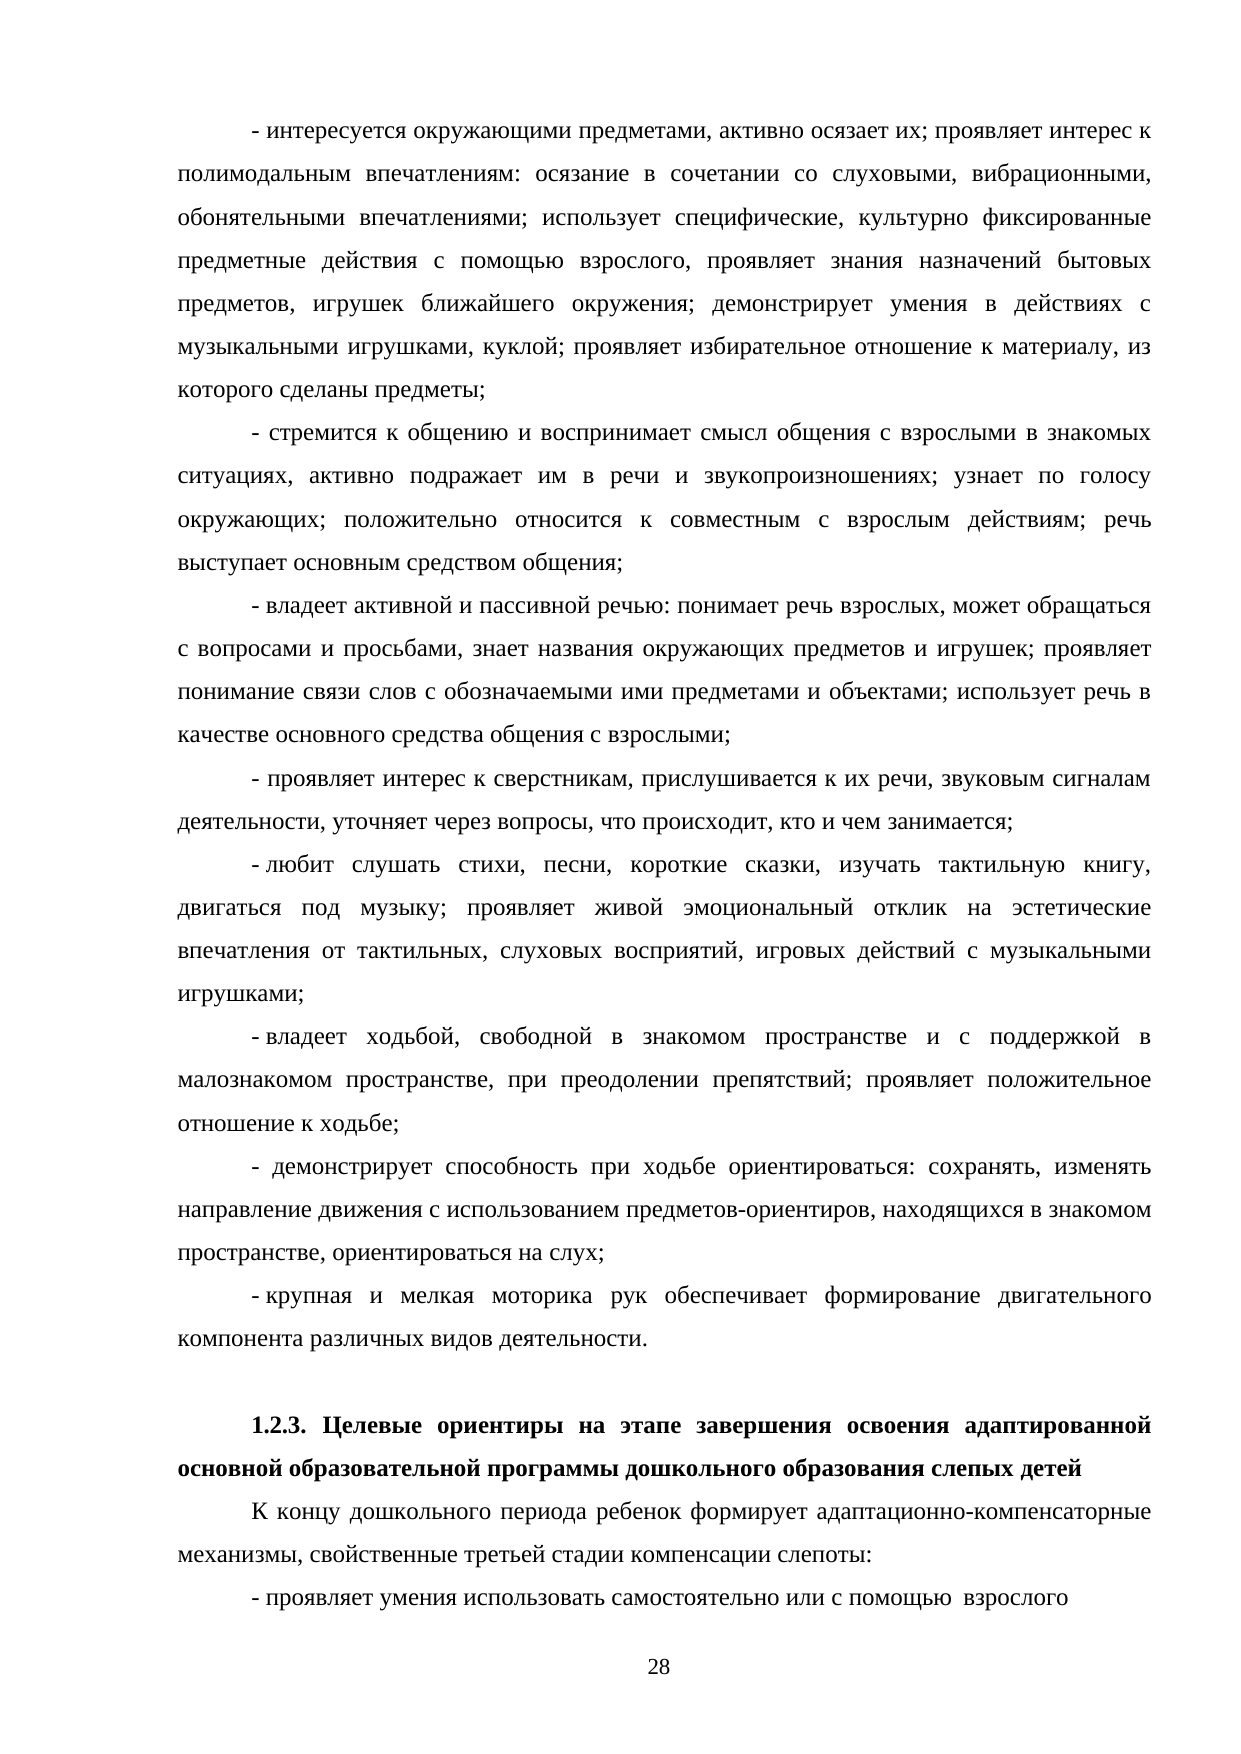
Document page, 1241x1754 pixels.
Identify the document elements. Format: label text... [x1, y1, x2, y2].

list владеет ходьбой, свободной в знакомом пространстве и с поддержкой в малознакомом пространстве, при преодолении препятствий; проявляет положительное отношение к ходьбе; [177, 1021, 1152, 1136]
list интересуется окружающими предметами, активно осязает их; проявляет интерес к полимодальным впечатлениям: осязание в сочетании со слуховыми, вибрационными, обонятельными впечатлениями; использует специфические, культурно фиксированные предметные действия с помощью взрослого, проявляет знания назначений бытовых предметов, игрушек ближайшего окружения; демонстрирует умения в действиях с музыкальными игрушками, куклой; проявляет избирательное отношение к материалу, из которого сделаны предметы; [177, 115, 1152, 403]
list крупная и мелкая моторика рук обеспечивает формирование двигательного компонента различных видов деятельности. [177, 1280, 1152, 1352]
list демонстрирует способность при ходьбе ориентироваться: сохранять, изменять направление движения с использованием предметов-ориентиров, находящихся в знакомом пространстве, ориентироваться на слух; [177, 1151, 1152, 1266]
list любит слушать стихи, песни, короткие сказки, изучать тактильную книгу, двигаться под музыку; проявляет живой эмоциональный отклик на эстетические впечатления от тактильных, слуховых восприятий, игровых действий с музыкальными игрушками; [177, 849, 1152, 1007]
list стремится к общению и воспринимает смысл общения с взрослыми в знакомых ситуациях, активно подражает им в речи и звукопроизношениях; узнает по голосу окружающих; положительно относится к совместным с взрослым действиям; речь выступает основным средством общения; [177, 417, 1153, 576]
list проявляет умения использовать самостоятельно или с помощью взрослого [177, 1582, 1176, 1611]
list проявляет интерес к сверстникам, прислушивается к их речи, звуковым сигналам деятельности, уточняет через вопросы, что происходит, кто и чем занимается; [177, 763, 1152, 834]
text К концу дошкольного периода ребенок формирует адаптационно-компенсаторные механизмы, свойственные третьей стадии компенсации слепоты: [177, 1496, 1152, 1568]
list владеет активной и пассивной речью: понимает речь взрослых, может обращаться с вопросами и просьбами, знает названия окружающих предметов и игрушек; проявляет понимание связи слов с обозначаемыми ими предметами и объектами; использует речь в качестве основного средства общения с взрослыми; [177, 590, 1152, 748]
subtitle Целевые ориентиры на этапе завершения освоения адаптированной основной образовательной программы дошкольного образования слепых детей [177, 1410, 1152, 1482]
